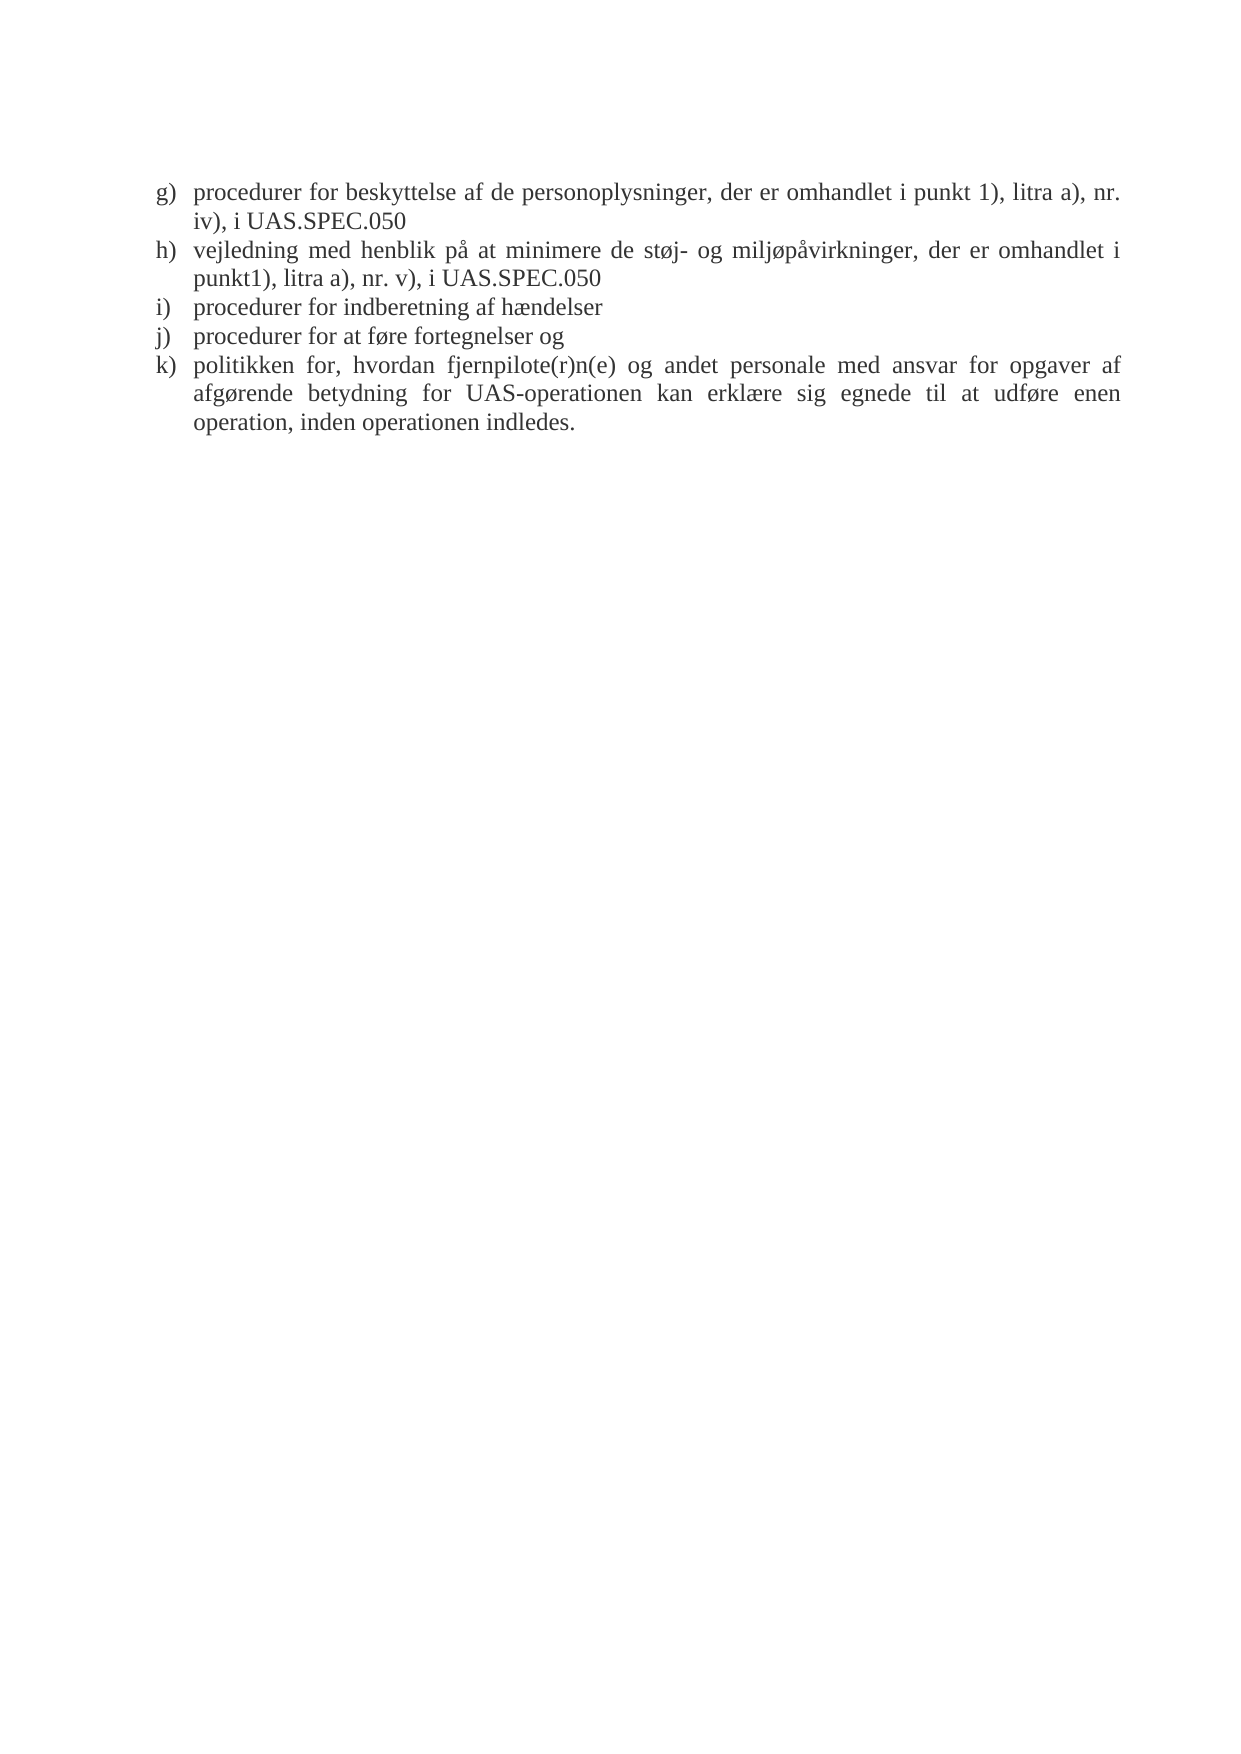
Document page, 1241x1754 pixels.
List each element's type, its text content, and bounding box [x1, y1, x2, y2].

list vejledning med henblik på at minimere de støj- og miljøpåvirkninger, der er omhandlet i punkt1), litra a), nr. v), i UAS.SPEC.050 [156, 235, 1122, 292]
list procedurer for at føre fortegnelser og [156, 321, 1122, 350]
list procedurer for beskyttelse af de personoplysninger, der er omhandlet i punkt 1), litra a), nr. iv), i UAS.SPEC.050 [156, 177, 1122, 235]
list politikken for, hvordan fjernpilote(r)n(e) og andet personale med ansvar for opgaver af afgørende betydning for UAS-operationen kan erklære sig egnede til at udføre enen operation, inden operationen indledes. [156, 350, 1122, 436]
list procedurer for indberetning af hændelser [156, 292, 1122, 321]
